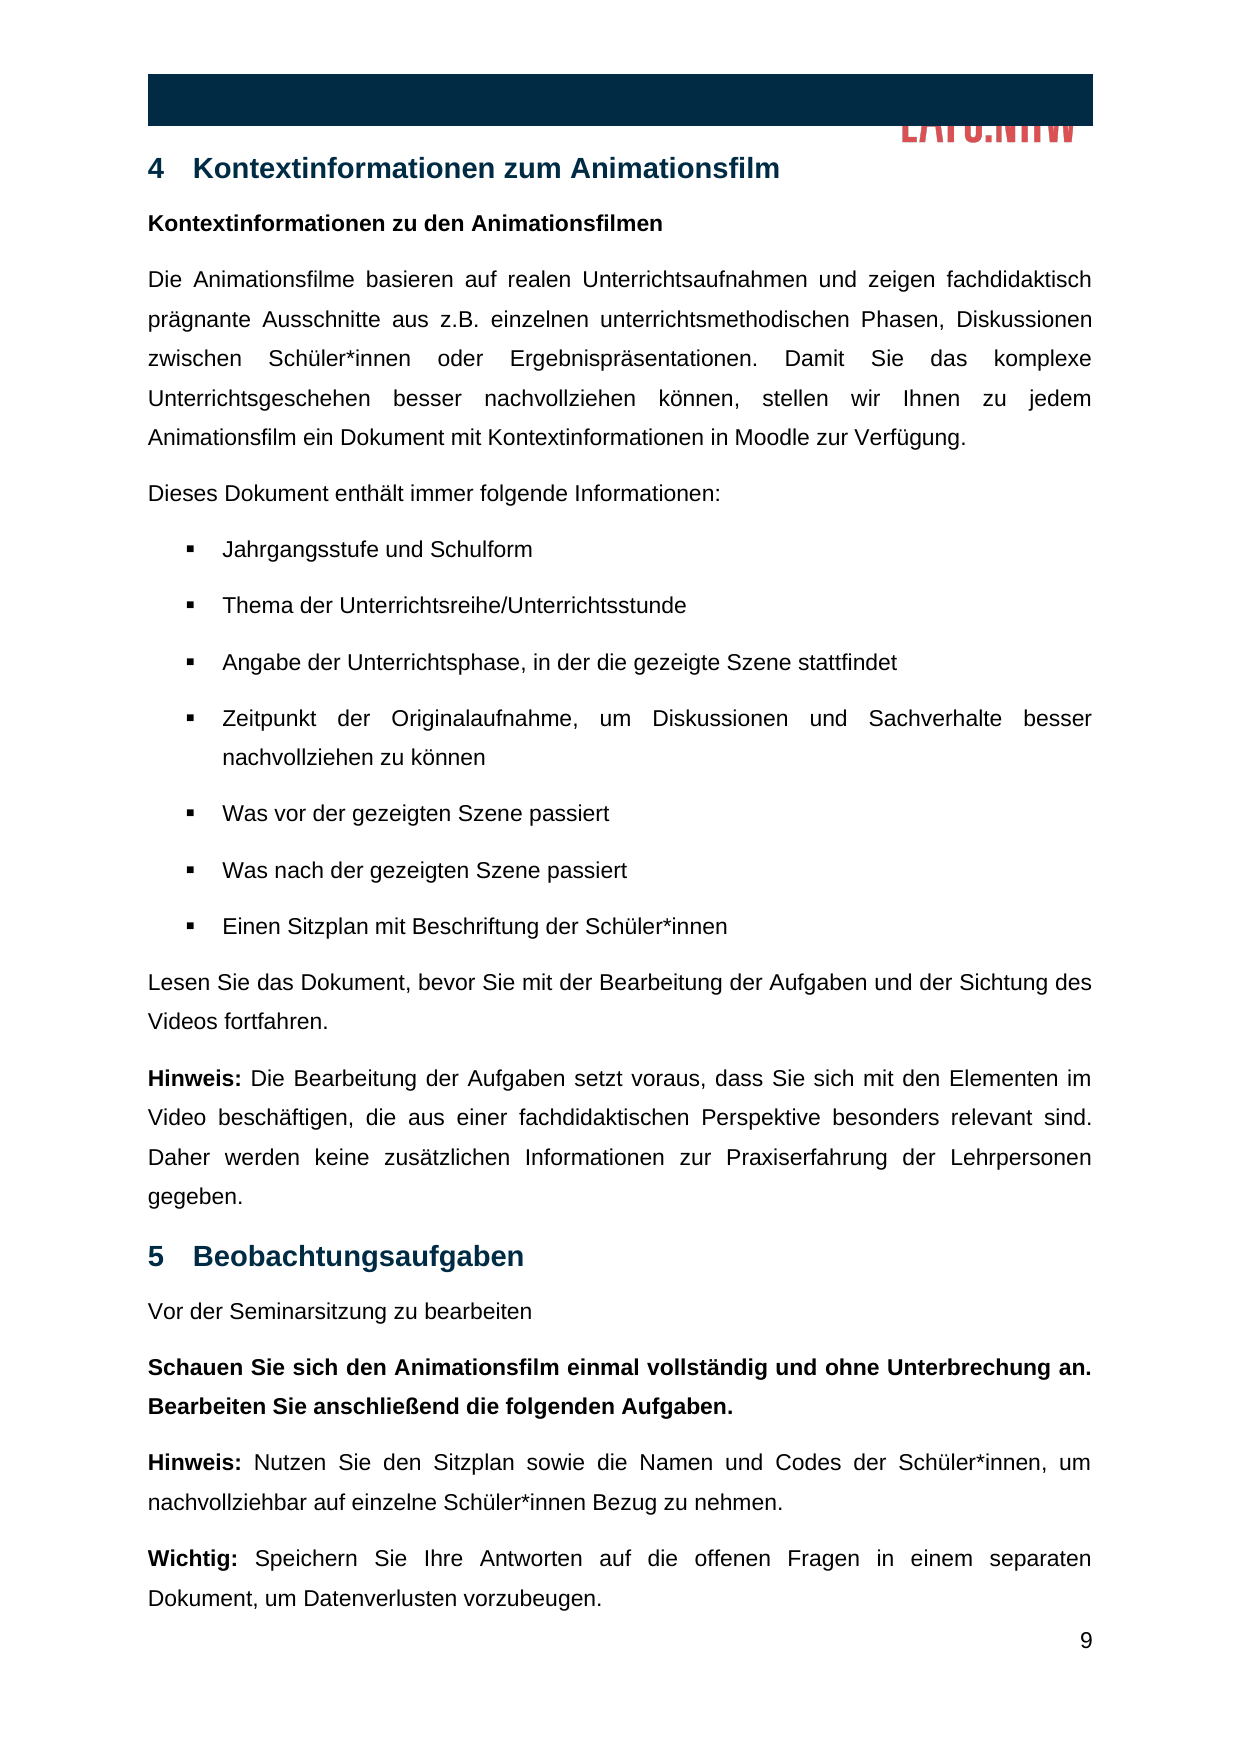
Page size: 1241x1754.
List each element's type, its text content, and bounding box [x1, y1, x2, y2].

text Lesen Sie das Dokument, bevor Sie mit der Bearbeitung der Aufgaben und der Sichtung des Videos fortfahren. [148, 969, 1093, 1035]
list Jahrgangsstufe und Schulform [185, 536, 1093, 563]
picture [886, 126, 1083, 151]
list Einen Sitzplan mit Beschriftung der Schüler*innen [185, 913, 1093, 939]
text Kontextinformationen zu den Animationsfilmen [148, 210, 1093, 236]
text Wichtig: Speichern Sie Ihre Antworten auf die offenen Fragen in einem separaten Dokument, um Datenverlusten vorzubeugen. [148, 1545, 1093, 1611]
list Angabe der Unterrichtsphase, in der die gezeigte Szene stattfindet [185, 649, 1093, 675]
subtitle Beobachtungsaufgaben [148, 1239, 1093, 1273]
text Dieses Dokument enthält immer folgende Informationen: [148, 480, 1093, 507]
text Hinweis: Nutzen Sie den Sitzplan sowie die Namen und Codes der Schüler*innen, um nachvollziehbar auf einzelne Schüler*innen Bezug zu nehmen. [148, 1449, 1093, 1515]
list Zeitpunkt der Originalaufnahme, um Diskussionen und Sachverhalte besser nachvollziehen zu können [185, 705, 1093, 771]
text Hinweis: Die Bearbeitung der Aufgaben setzt voraus, dass Sie sich mit den Elementen im Video beschäftigen, die aus einer fachdidaktischen Perspektive besonders relevant sind. Daher werden keine zusätzlichen Informationen zur Praxiserfahrung der Lehrpersonen gegeben. [148, 1064, 1093, 1209]
text Vor der Seminarsitzung zu bearbeiten [148, 1298, 1093, 1324]
list Was nach der gezeigten Szene passiert [185, 857, 1093, 883]
text Die Animationsfilme basieren auf realen Unterrichtsaufnahmen und zeigen fachdidaktisch prägnante Ausschnitte aus z.B. einzelnen unterrichtsmethodischen Phasen, Diskussionen zwischen Schüler*innen oder Ergebnispräsentationen. Damit Sie das komplexe Unterrichtsgeschehen besser nachvollziehen können, stellen wir Ihnen zu jedem Animationsfilm ein Dokument mit Kontextinformationen in Moodle zur Verfügung. [148, 266, 1093, 450]
text Schauen Sie sich den Animationsfilm einmal vollständig und ohne Unterbrechung an. Bearbeiten Sie anschließend die folgenden Aufgaben. [148, 1354, 1093, 1419]
list Was vor der gezeigten Szene passiert [185, 800, 1093, 827]
subtitle Kontextinformationen zum Animationsfilm [148, 151, 1093, 185]
list Thema der Unterrichtsreihe/Unterrichtsstunde [185, 592, 1093, 619]
